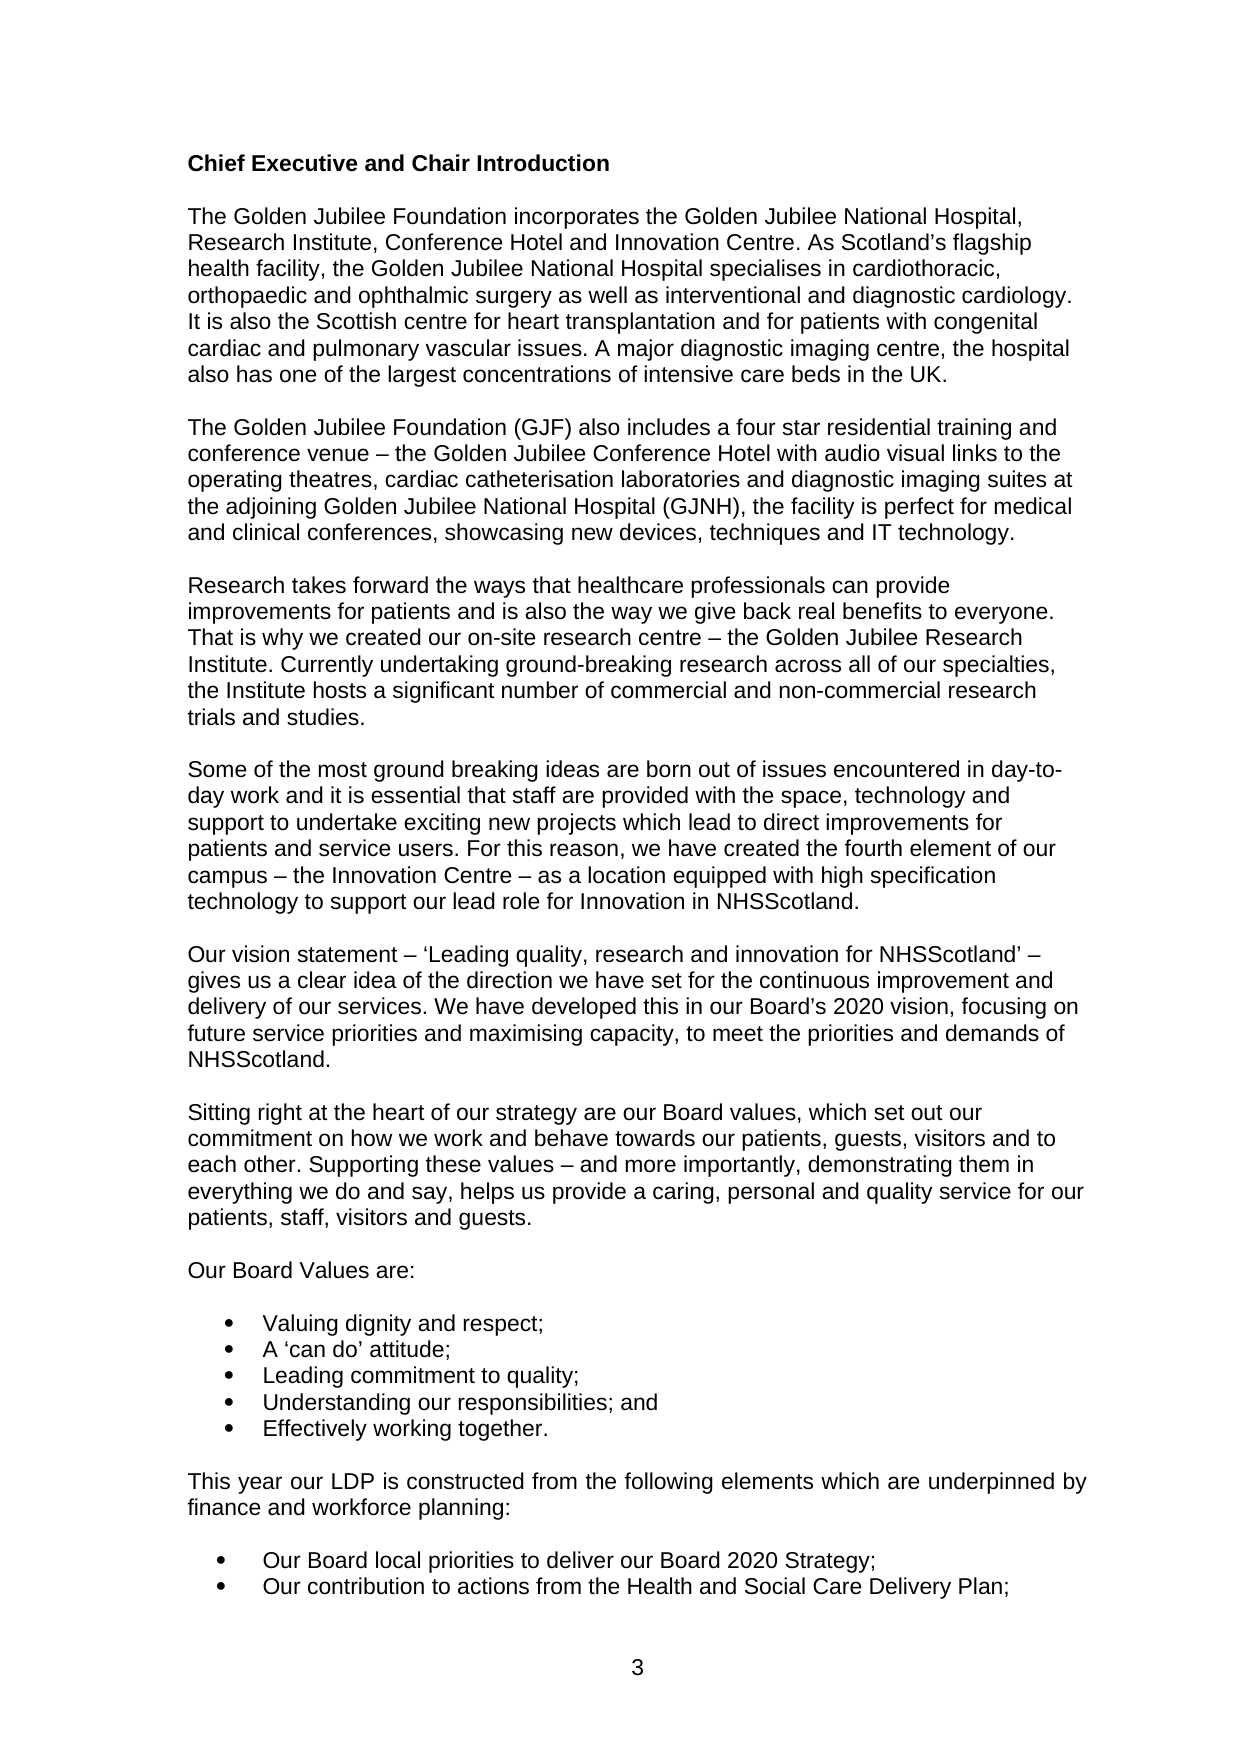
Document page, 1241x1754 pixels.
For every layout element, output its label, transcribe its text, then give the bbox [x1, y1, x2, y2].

text Some of the most ground breaking ideas are born out of issues encountered in day-to-day work and it is essential that staff are provided with the space, technology and support to undertake exciting new projects which lead to direct improvements for patients and service users. For this reason, we have created the fourth element of our campus – the Innovation Centre – as a location equipped with high specification technology to support our lead role for Innovation in NHSScotland. [187, 756, 1087, 914]
list Effectively working together. [225, 1415, 1087, 1441]
text Research takes forward the ways that healthcare professionals can provide improvements for patients and is also the way we give back real benefits to everyone. That is why we created our on-site research centre – the Golden Jubilee Research Institute. Currently undertaking ground-breaking research across all of our specialties, the Institute hosts a significant number of commercial and non-commercial research trials and studies. [187, 572, 1087, 730]
text Our vision statement – ‘Leading quality, research and innovation for NHSScotland’ – gives us a clear idea of the direction we have set for the continuous improvement and delivery of our services. We have developed this in our Board’s 2020 vision, focusing on future service priorities and maximising capacity, to meet the priorities and demands of NHSScotland. [187, 941, 1087, 1072]
text The Golden Jubilee Foundation incorporates the Golden Jubilee National Hospital, Research Institute, Conference Hotel and Innovation Centre. As Scotland’s flagship health facility, the Golden Jubilee National Hospital specialises in cardiothoracic, orthopaedic and ophthalmic surgery as well as interventional and diagnostic cardiology. It is also the Scottish centre for heart transplantation and for patients with congenital cardiac and pulmonary vascular issues. A major diagnostic imaging centre, the hospital also has one of the largest concentrations of intensive care beds in the UK. [187, 203, 1087, 387]
list Understanding our responsibilities; and [225, 1389, 1087, 1415]
list Our contribution to actions from the Health and Social Care Delivery Plan; [217, 1573, 1087, 1599]
text The Golden Jubilee Foundation (GJF) also includes a four star residential training and conference venue – the Golden Jubilee Conference Hotel with audio visual links to the operating theatres, cardiac catheterisation laboratories and diagnostic imaging suites at the adjoining Golden Jubilee National Hospital (GJNH), the facility is perfect for medical and clinical conferences, showcasing new devices, techniques and IT technology. [187, 413, 1087, 545]
text Sitting right at the heart of our strategy are our Board values, which set out our commitment on how we work and behave towards our patients, guests, visitors and to each other. Supporting these values – and more importantly, demonstrating them in everything we do and say, helps us provide a caring, personal and quality service for our patients, staff, visitors and guests. [187, 1099, 1087, 1231]
list Leading commitment to quality; [225, 1362, 1087, 1389]
list Valuing dignity and respect; [225, 1309, 1087, 1336]
subtitle Chief Executive and Chair Introduction [187, 150, 1087, 176]
text This year our LDP is constructed from the following elements which are underpinned by finance and workforce planning: [187, 1468, 1087, 1520]
list Our Board local priorities to deliver our Board 2020 Strategy; [217, 1547, 1087, 1573]
text Our Board Values are: [187, 1257, 1087, 1283]
list A ‘can do’ attitude; [225, 1336, 1087, 1362]
